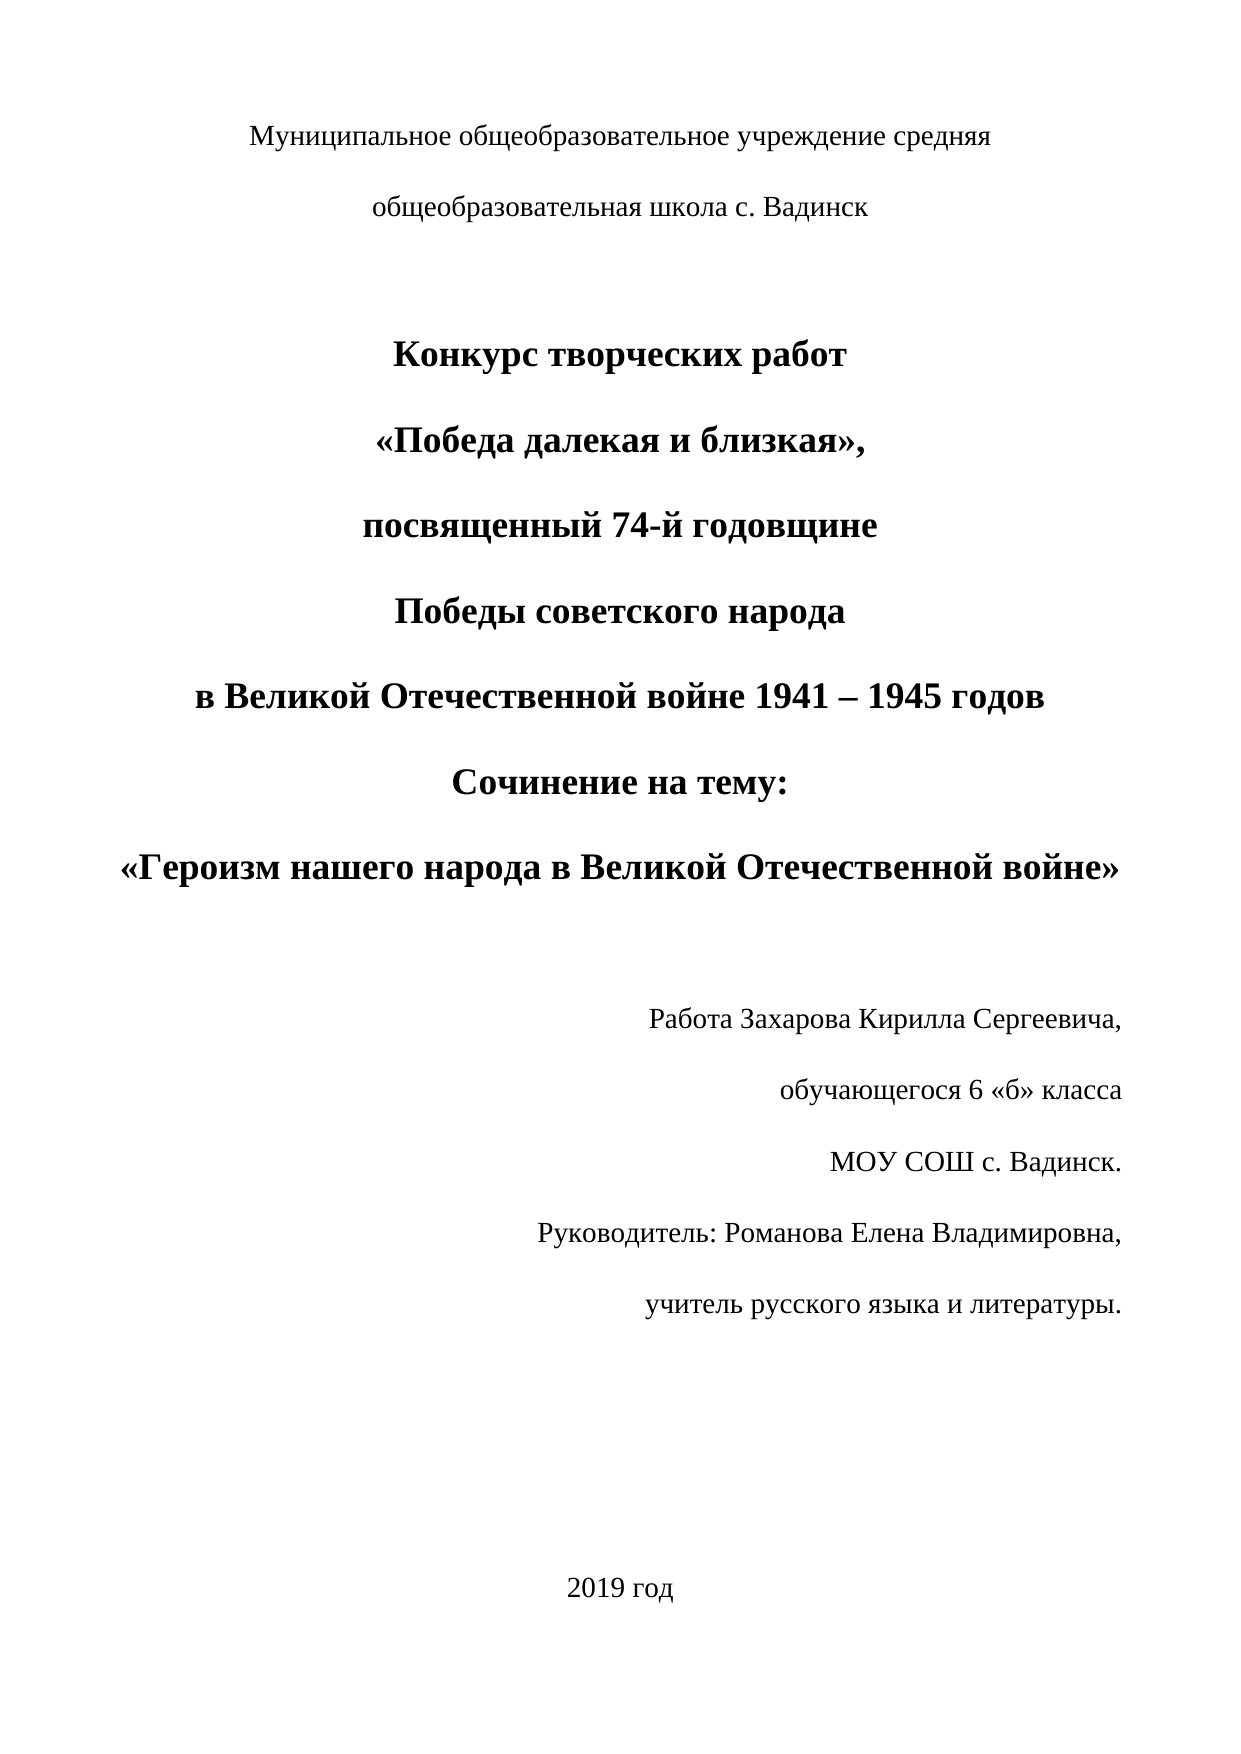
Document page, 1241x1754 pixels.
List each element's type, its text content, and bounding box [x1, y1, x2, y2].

text Работа Захарова Кирилла Сергеевича, [118, 1001, 1122, 1035]
text учитель русского языка и литературы. [118, 1286, 1122, 1319]
text «Победа далекая и близкая», [118, 417, 1122, 460]
text в Великой Отечественной войне 1941 – 1945 годов [118, 674, 1122, 717]
text Победы советского народа [118, 588, 1122, 631]
text 2019 год [118, 1571, 1122, 1604]
text Конкурс творческих работ [118, 332, 1122, 375]
text Муниципальное общеобразовательное учреждение средняя [118, 118, 1122, 152]
text Сочинение на тему: [118, 759, 1122, 802]
text посвященный 74-й годовщине [118, 503, 1122, 546]
text обучающегося 6 «б» класса [118, 1072, 1122, 1106]
text «Героизм нашего народа в Великой Отечественной войне» [118, 845, 1122, 888]
text МОУ СОШ с. Вадинск. [118, 1144, 1122, 1177]
text общеобразовательная школа с. Вадинск [118, 189, 1122, 223]
text Руководитель: Романова Елена Владимировна, [118, 1215, 1122, 1248]
